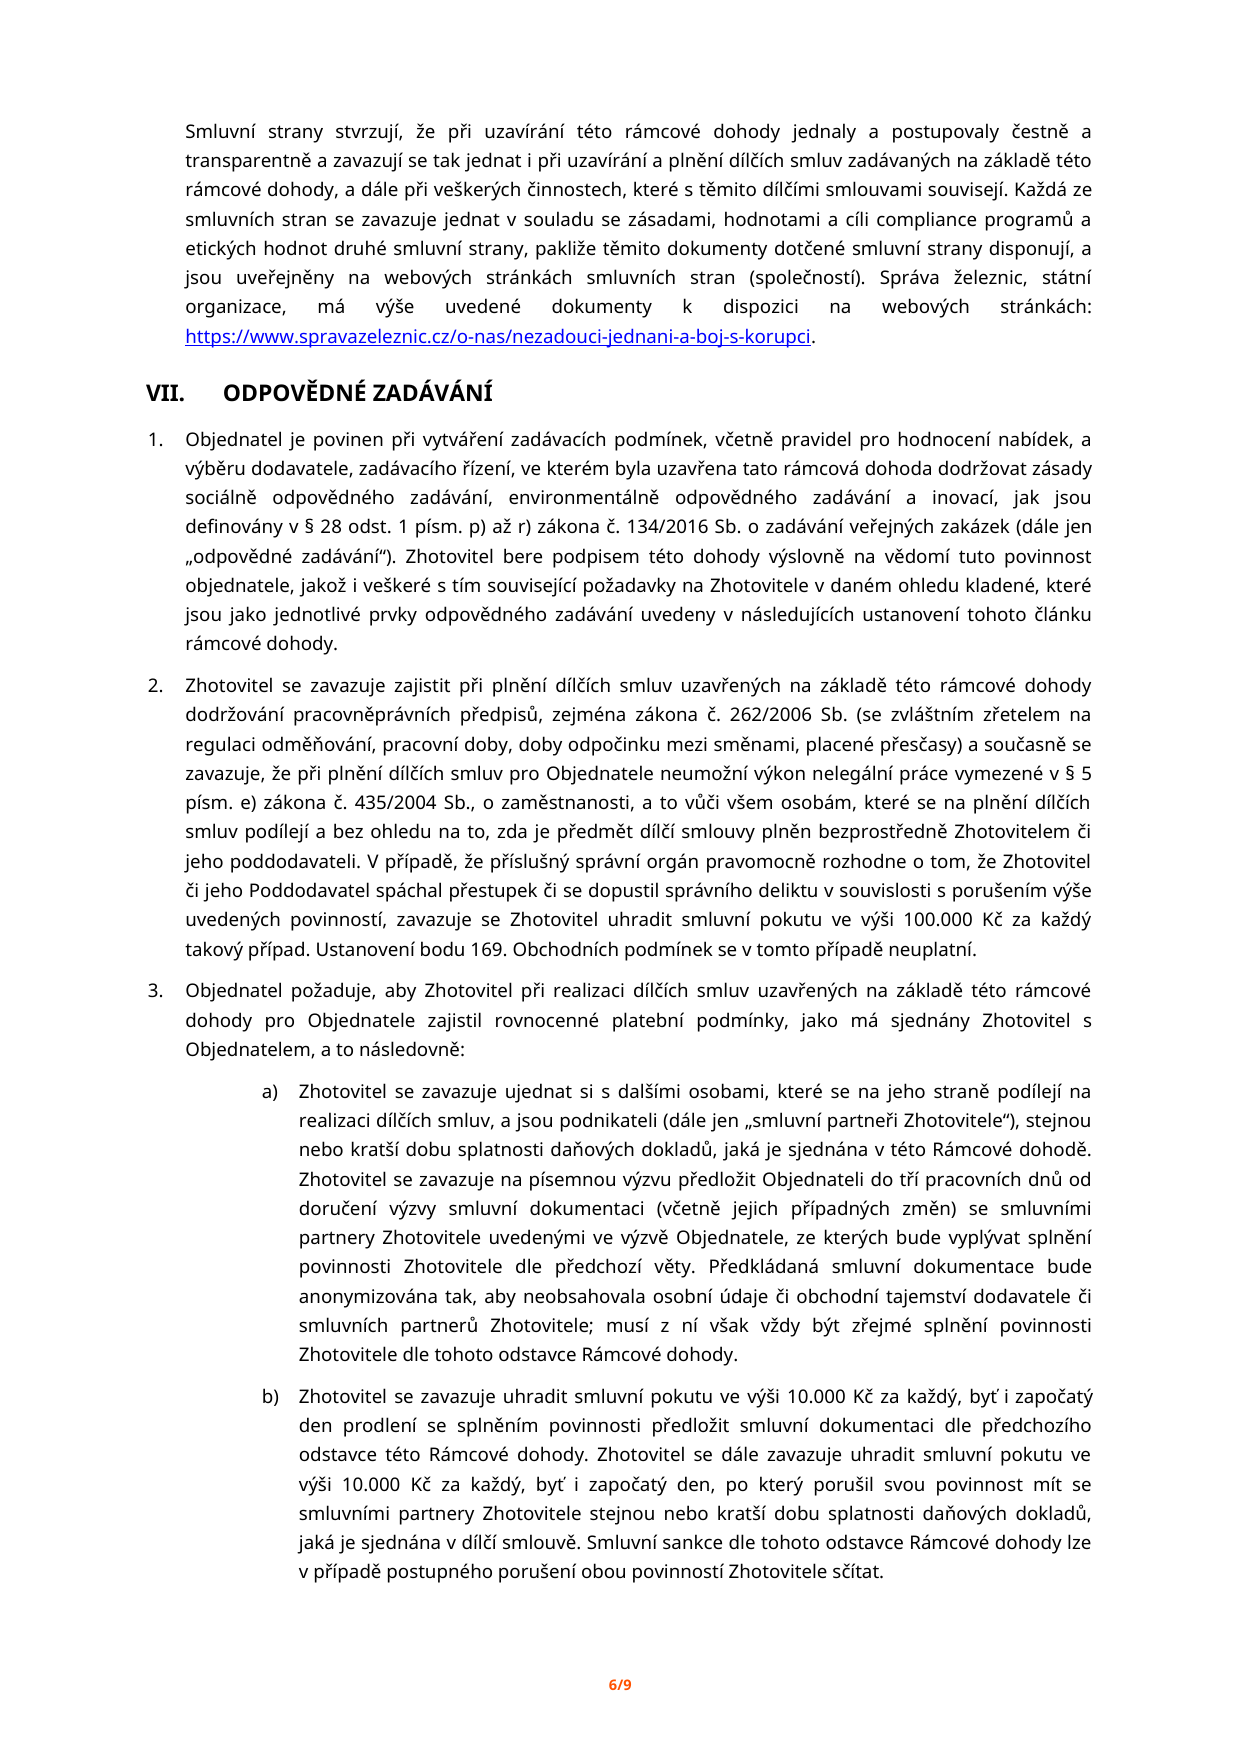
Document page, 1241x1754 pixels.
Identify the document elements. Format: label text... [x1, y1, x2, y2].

list Zhotovitel se zavazuje ujednat si s dalšími osobami, které se na jeho straně podílejí na realizaci dílčích smluv, a jsou podnikateli (dále jen „smluvní partneři Zhotovitele“), stejnou nebo kratší dobu splatnosti daňových dokladů, jaká je sjednána v této Rámcové dohodě. Zhotovitel se zavazuje na písemnou výzvu předložit Objednateli do tří pracovních dnů od doručení výzvy smluvní dokumentaci (včetně jejich případných změn) se smluvními partnery Zhotovitele uvedenými ve výzvě Objednatele, ze kterých bude vyplývat splnění povinnosti Zhotovitele dle předchozí věty. Předkládaná smluvní dokumentace bude anonymizována tak, aby neobsahovala osobní údaje či obchodní tajemství dodavatele či smluvních partnerů Zhotovitele; musí z ní však vždy být zřejmé splnění povinnosti Zhotovitele dle tohoto odstavce Rámcové dohody. [262, 1078, 1093, 1367]
list Smluvní strany stvrzují, že při uzavírání této rámcové dohody jednaly a postupovaly čestně a transparentně a zavazují se tak jednat i při uzavírání a plnění dílčích smluv zadávaných na základě této rámcové dohody, a dále při veškerých činnostech, které s těmito dílčími smlouvami souvisejí. Každá ze smluvních stran se zavazuje jednat v souladu se zásadami, hodnotami a cíli compliance programů a etických hodnot druhé smluvní strany, pakliže těmito dokumenty dotčené smluvní strany disponují, a jsou uveřejněny na webových stránkách smluvních stran (společností). Správa železnic, státní organizace, má výše uvedené dokumenty k dispozici na webových stránkách: https://www.spravazeleznic.cz/o-nas/nezadouci-jednani-a-boj-s-korupci. [185, 118, 1093, 349]
list Zhotovitel se zavazuje zajistit při plnění dílčích smluv uzavřených na základě této rámcové dohody dodržování pracovněprávních předpisů, zejména zákona č. 262/2006 Sb. (se zvláštním zřetelem na regulaci odměňování, pracovní doby, doby odpočinku mezi směnami, placené přesčasy) a současně se zavazuje, že při plnění dílčích smluv pro Objednatele neumožní výkon nelegální práce vymezené v § 5 písm. e) zákona č. 435/2004 Sb., o zaměstnanosti, a to vůči všem osobám, které se na plnění dílčích smluv podílejí a bez ohledu na to, zda je předmět dílčí smlouvy plněn bezprostředně Zhotovitelem či jeho poddodavateli. V případě, že příslušný správní orgán pravomocně rozhodne o tom, že Zhotovitel či jeho Poddodavatel spáchal přestupek či se dopustil správního deliktu v souvislosti s porušením výše uvedených povinností, zavazuje se Zhotovitel uhradit smluvní pokutu ve výši 100.000 Kč za každý takový případ. Ustanovení bodu 169. Obchodních podmínek se v tomto případě neuplatní. [148, 672, 1093, 961]
list Zhotovitel se zavazuje uhradit smluvní pokutu ve výši 10.000 Kč za každý, byť i započatý den prodlení se splněním povinnosti předložit smluvní dokumentaci dle předchozího odstavce této Rámcové dohody. Zhotovitel se dále zavazuje uhradit smluvní pokutu ve výši 10.000 Kč za každý, byť i započatý den, po který porušil svou povinnost mít se smluvními partnery Zhotovitele stejnou nebo kratší dobu splatnosti daňových dokladů, jaká je sjednána v dílčí smlouvě. Smluvní sankce dle tohoto odstavce Rámcové dohody lze v případě postupného porušení obou povinností Zhotovitele sčítat. [262, 1383, 1093, 1584]
list Objednatel požaduje, aby Zhotovitel při realizaci dílčích smluv uzavřených na základě této rámcové dohody pro Objednatele zajistil rovnocenné platební podmínky, jako má sjednány Zhotovitel s Objednatelem, a to následovně: [148, 978, 1093, 1062]
list ODPOVĚDNÉ ZADÁVÁNÍ [185, 377, 1093, 409]
list Objednatel je povinen při vytváření zadávacích podmínek, včetně pravidel pro hodnocení nabídek, a výběru dodavatele, zadávacího řízení, ve kterém byla uzavřena tato rámcová dohoda dodržovat zásady sociálně odpovědného zadávání, environmentálně odpovědného zadávání a inovací, jak jsou definovány v § 28 odst. 1 písm. p) až r) zákona č. 134/2016 Sb. o zadávání veřejných zakázek (dále jen „odpovědné zadávání“). Zhotovitel bere podpisem této dohody výslovně na vědomí tuto povinnost objednatele, jakož i veškeré s tím související požadavky na Zhotovitele v daném ohledu kladené, které jsou jako jednotlivé prvky odpovědného zadávání uvedeny v následujících ustanovení tohoto článku rámcové dohody. [148, 426, 1093, 656]
